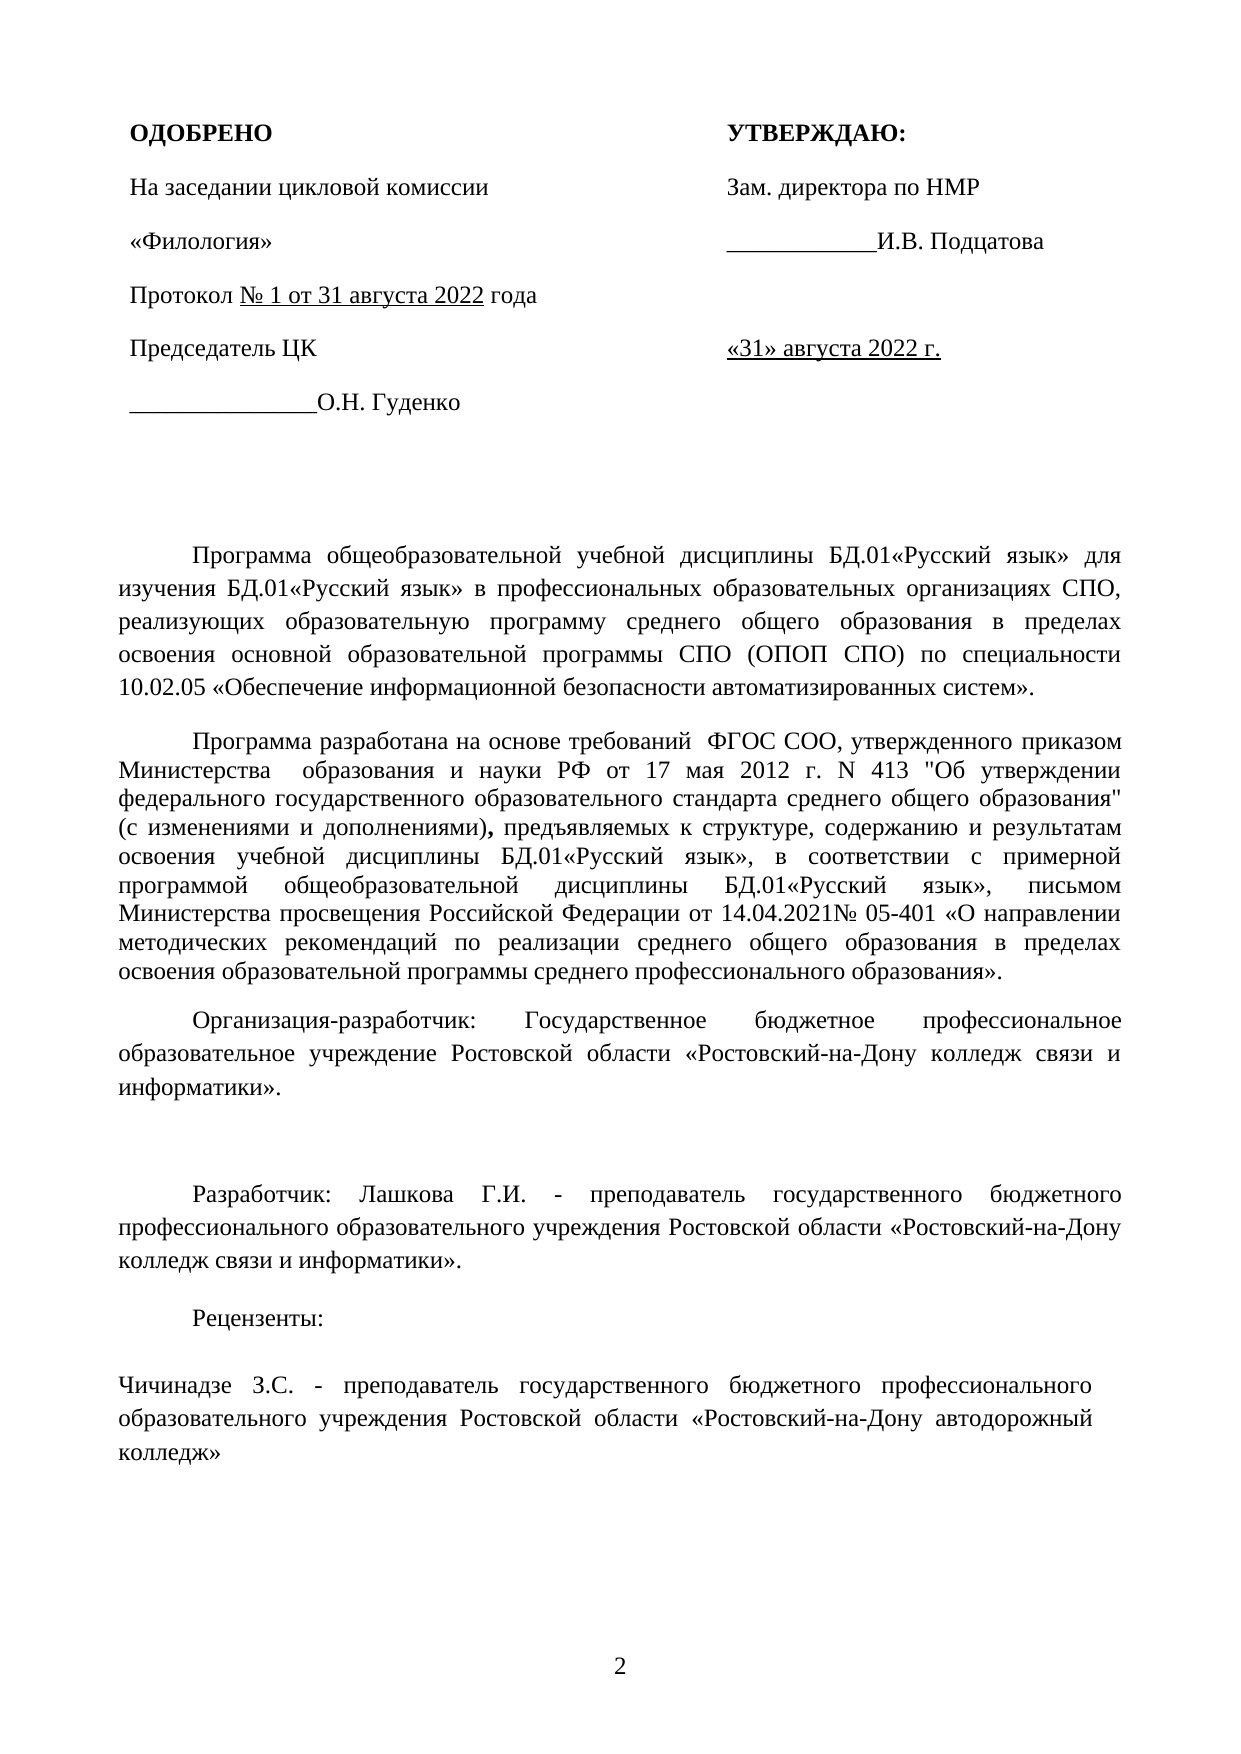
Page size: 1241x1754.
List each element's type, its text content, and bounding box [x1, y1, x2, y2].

text Программа общеобразовательной учебной дисциплины БД.01«Русский язык» для изучения БД.01«Русский язык» в профессиональных образовательных организациях СПО, реализующих образовательную программу среднего общего образования в пределах освоения основной образовательной программы СПО (ОПОП СПО) по специальности 10.02.05 «Обеспечение информационной безопасности автоматизированных систем». [118, 540, 1122, 701]
text Рецензенты: [118, 1299, 1093, 1333]
text Чичинадзе З.С. - преподаватель государственного бюджетного профессионального образовательного учреждения Ростовской области «Ростовский-на-Дону автодорожный колледж» [118, 1366, 1093, 1467]
table_header ОДОБРЕНО На заседании цикловой комиссии «Филология» Протокол № 1 от 31 августа 2022 года Председатель ЦК _______________О.Н. Гуденко [118, 118, 715, 441]
text Организация-разработчик: Государственное бюджетное профессиональное образовательное учреждение Ростовской области «Ростовский-на-Дону колледж связи и информатики». [118, 1006, 1122, 1100]
table_header УТВЕРЖДАЮ: Зам. директора по НМР ____________И.В. Подцатова «31» августа 2022 г. [715, 118, 1183, 441]
text Программа разработана на основе требований ФГОС СОО, утвержденного приказом Министерства образования и науки РФ от 17 мая 2012 г. N 413 "Об утверждении федерального государственного образовательного стандарта среднего общего образования" (с изменениями и дополнениями), предъявляемых к структуре, содержанию и результатам освоения учебной дисциплины БД.01«Русский язык», в соответствии с примерной программой общеобразовательной дисциплины БД.01«Русский язык», письмом Министерства просвещения Российской Федерации от 14.04.2021№ 05-401 «О направлении методических рекомендаций по реализации среднего общего образования в пределах освоения образовательной программы среднего профессионального образования». [118, 726, 1122, 985]
text Разработчик: Лашкова Г.И. - преподаватель государственного бюджетного профессионального образовательного учреждения Ростовской области «Ростовский-на-Дону колледж связи и информатики». [118, 1179, 1122, 1274]
